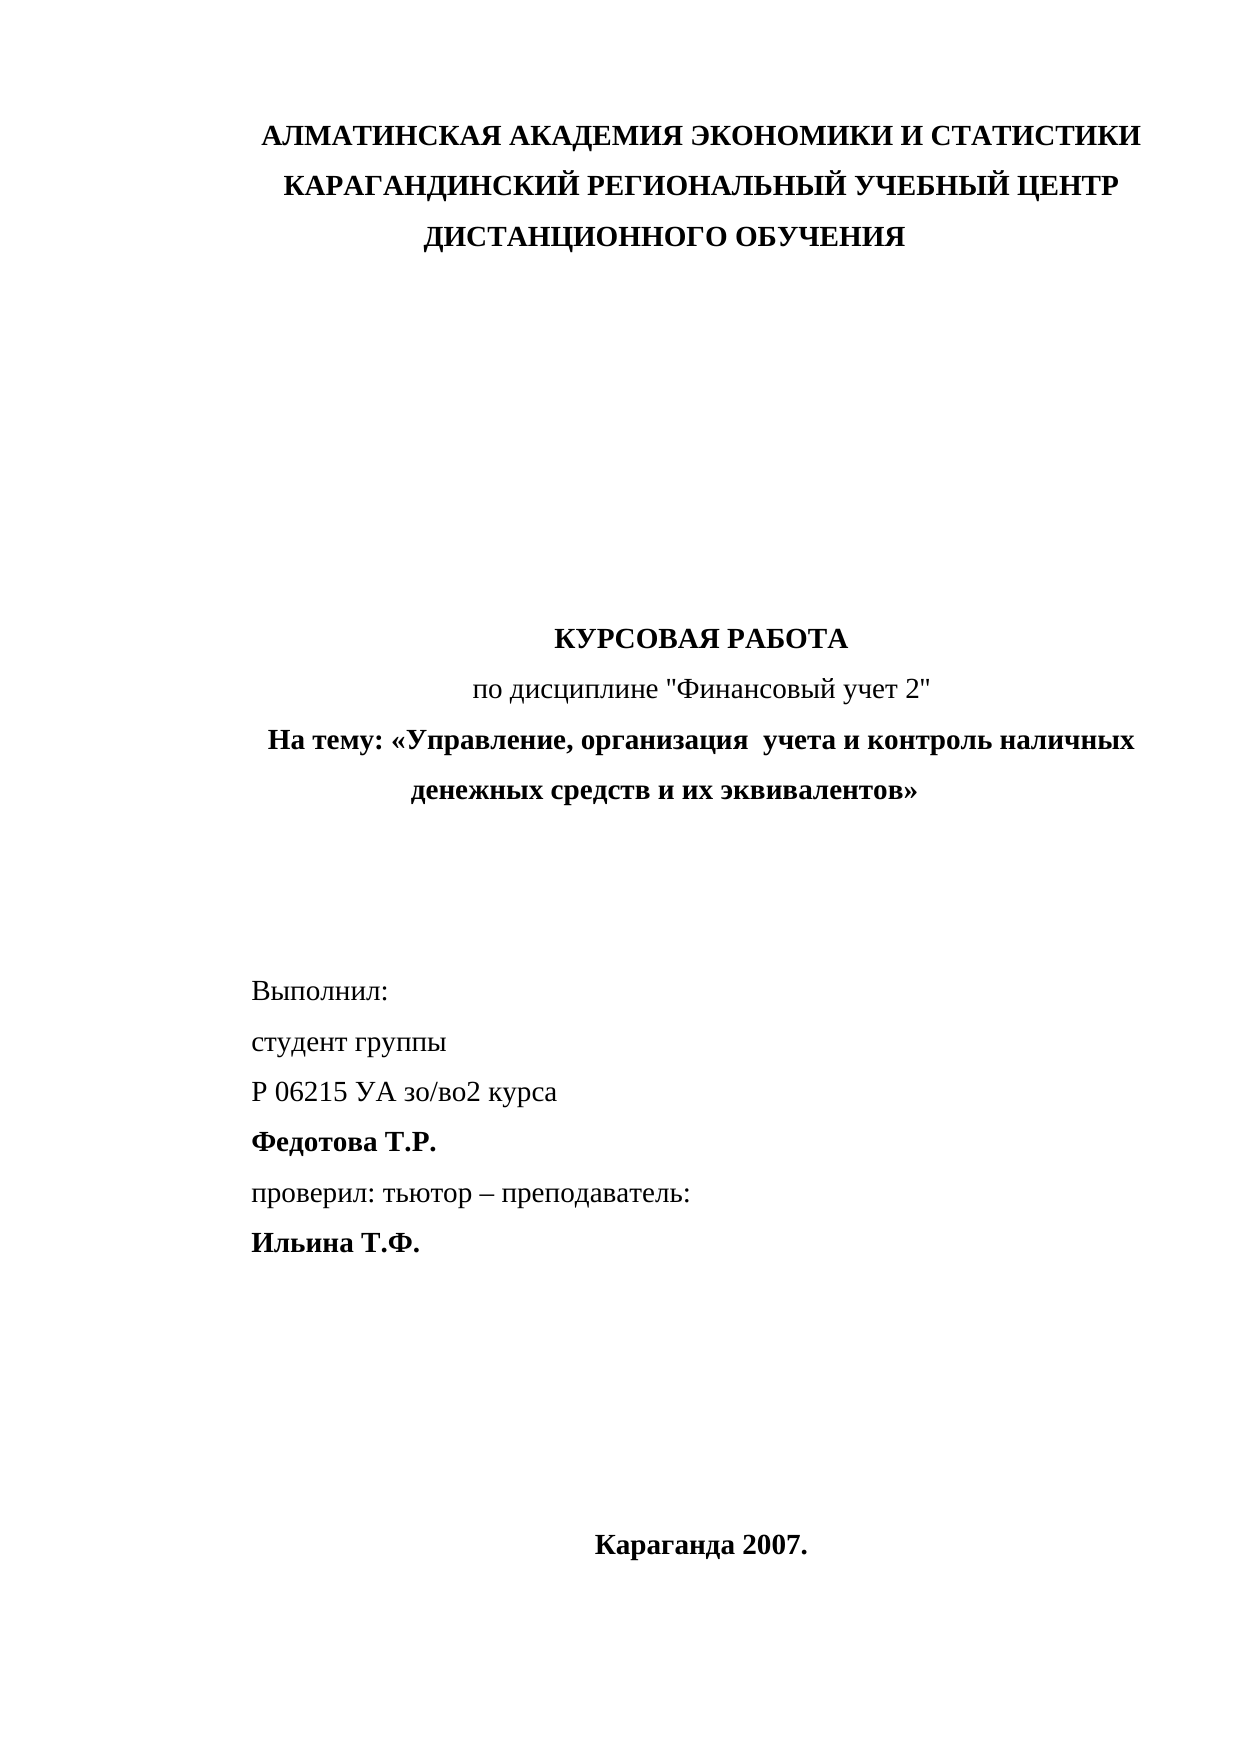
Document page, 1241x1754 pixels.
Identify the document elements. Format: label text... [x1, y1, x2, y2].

text КУРСОВАЯ РАБОТА [177, 621, 1152, 655]
text На тему: «Управление, организация учета и контроль наличных денежных средств и их эквивалентов» [177, 722, 1152, 806]
text Федотова Т.Р. [177, 1124, 1152, 1158]
text проверил: тьютор – преподаватель: [177, 1175, 1152, 1208]
text Р 06215 УА зо/во2 курса [177, 1074, 1152, 1108]
text Выполнил: [177, 973, 1152, 1007]
text Караганда 2007. [177, 1527, 1152, 1560]
text Ильина Т.Ф. [177, 1225, 1152, 1258]
text КАРАГАНДИНСКИЙ РЕГИОНАЛЬНЫЙ УЧЕБНЫЙ ЦЕНТР ДИСТАНЦИОННОГО ОБУЧЕНИЯ [177, 168, 1152, 252]
title АЛМАТИНСКАЯ АКАДЕМИЯ ЭКОНОМИКИ И СТАТИСТИКИ [177, 118, 1152, 152]
text по дисциплине ''Финансовый учет 2'' [177, 672, 1152, 705]
text студент группы [177, 1024, 1152, 1057]
